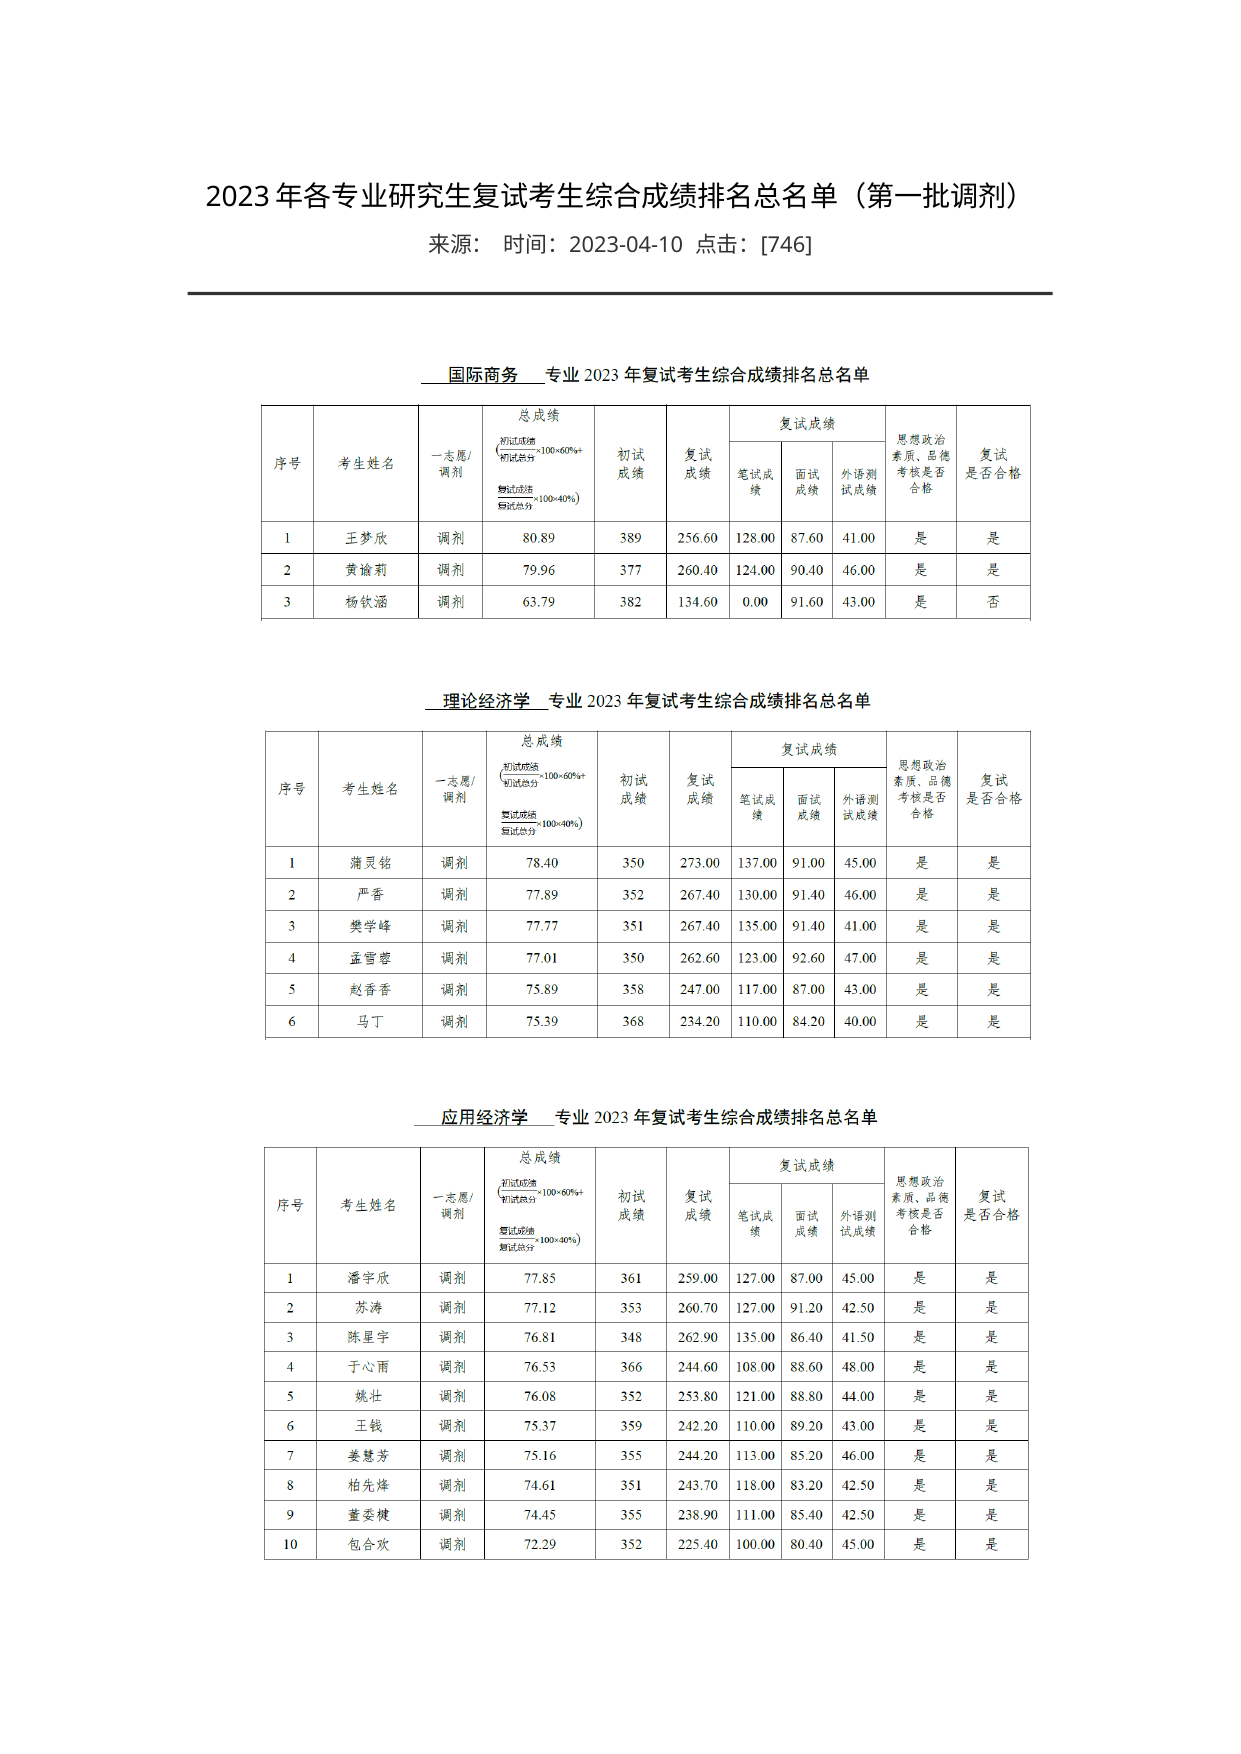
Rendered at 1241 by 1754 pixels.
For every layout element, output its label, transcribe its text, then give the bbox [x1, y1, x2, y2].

text 2023年各专业研究生复试考生综合成绩排名总名单（第一批调剂） [187, 162, 1053, 227]
picture [254, 682, 1036, 1040]
picture [254, 1104, 1036, 1564]
text 来源： 时间：2023-04-10 点击：[746] [187, 227, 1053, 259]
picture [254, 357, 1036, 621]
